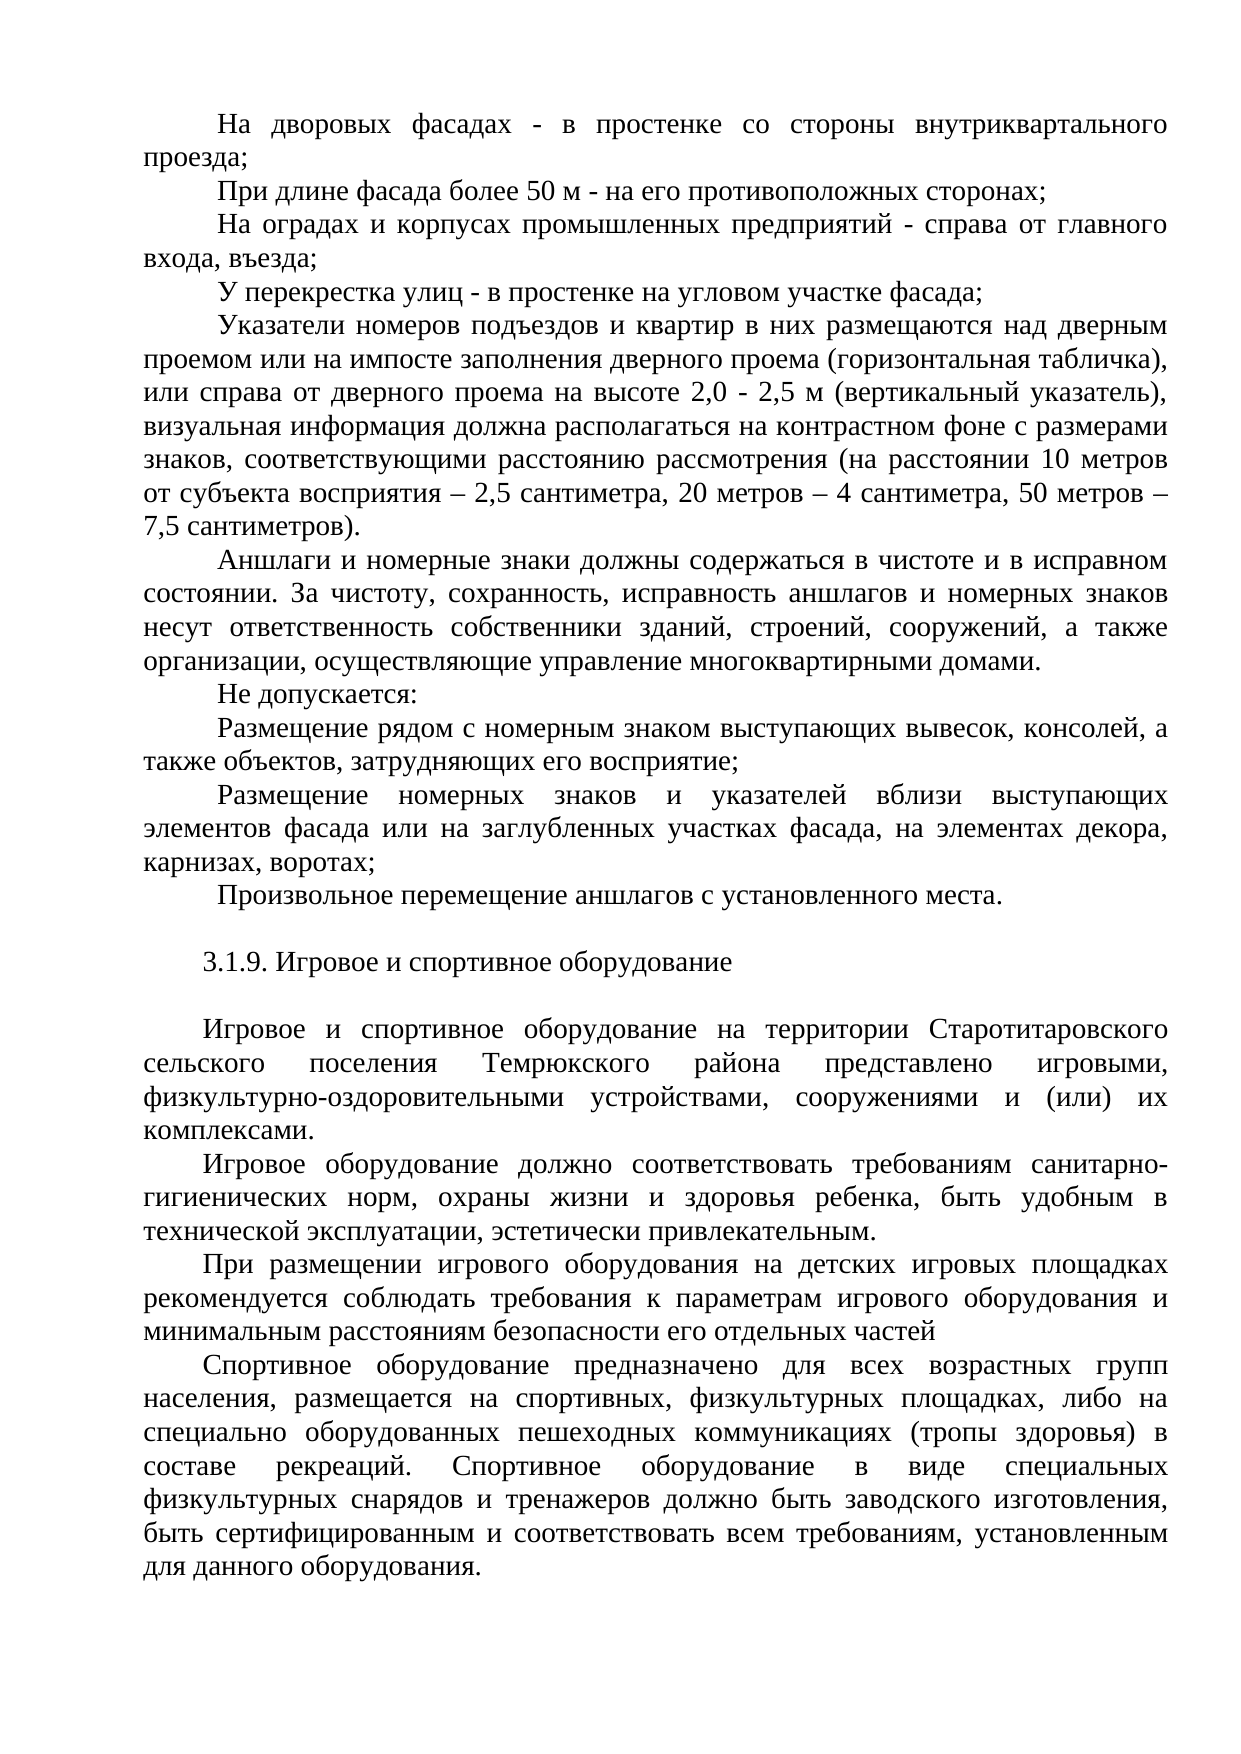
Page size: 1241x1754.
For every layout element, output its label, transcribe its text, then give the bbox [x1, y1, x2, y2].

text 3.1.9. Игровое и спортивное оборудование [143, 944, 1169, 978]
text При размещении игрового оборудования на детских игровых площадках рекомендуется соблюдать требования к параметрам игрового оборудования и минимальным расстояниям безопасности его отдельных частей [143, 1246, 1169, 1347]
text На оградах и корпусах промышленных предприятий - справа от главного входа, въезда; [143, 207, 1169, 274]
text Произвольное перемещение аншлагов с установленного места. [143, 877, 1169, 911]
text У перекрестка улиц - в простенке на угловом участке фасада; [143, 274, 1169, 307]
text Игровое и спортивное оборудование на территории Старотитаровского сельского поселения Темрюкского района представлено игровыми, физкультурно-оздоровительными устройствами, сооружениями и (или) их комплексами. [143, 1012, 1169, 1146]
text При длине фасада более 50 м - на его противоположных сторонах; [143, 173, 1169, 207]
text На дворовых фасадах - в простенке со стороны внутриквартального проезда; [143, 106, 1169, 173]
text Не допускается: [143, 676, 1169, 710]
text Размещение номерных знаков и указателей вблизи выступающих элементов фасада или на заглубленных участках фасада, на элементах декора, карнизах, воротах; [143, 777, 1169, 877]
text Аншлаги и номерные знаки должны содержаться в чистоте и в исправном состоянии. За чистоту, сохранность, исправность аншлагов и номерных знаков несут ответственность собственники зданий, строений, сооружений, а также организации, осуществляющие управление многоквартирными домами. [143, 542, 1169, 676]
text Размещение рядом с номерным знаком выступающих вывесок, консолей, а также объектов, затрудняющих его восприятие; [143, 710, 1169, 777]
text Указатели номеров подъездов и квартир в них размещаются над дверным проемом или на импосте заполнения дверного проема (горизонтальная табличка), или справа от дверного проема на высоте 2,0 - 2,5 м (вертикальный указатель), визуальная информация должна располагаться на контрастном фоне с размерами знаков, соответствующими расстоянию рассмотрения (на расстоянии 10 метров от субъекта восприятия – 2,5 сантиметра, 20 метров – 4 сантиметра, 50 метров – 7,5 сантиметров). [143, 307, 1169, 542]
text Игровое оборудование должно соответствовать требованиям санитарно-гигиенических норм, охраны жизни и здоровья ребенка, быть удобным в технической эксплуатации, эстетически привлекательным. [143, 1146, 1169, 1246]
text Спортивное оборудование предназначено для всех возрастных групп населения, размещается на спортивных, физкультурных площадках, либо на специально оборудованных пешеходных коммуникациях (тропы здоровья) в составе рекреаций. Спортивное оборудование в виде специальных физкультурных снарядов и тренажеров должно быть заводского изготовления, быть сертифицированным и соответствовать всем требованиям, установленным для данного оборудования. [143, 1347, 1169, 1582]
